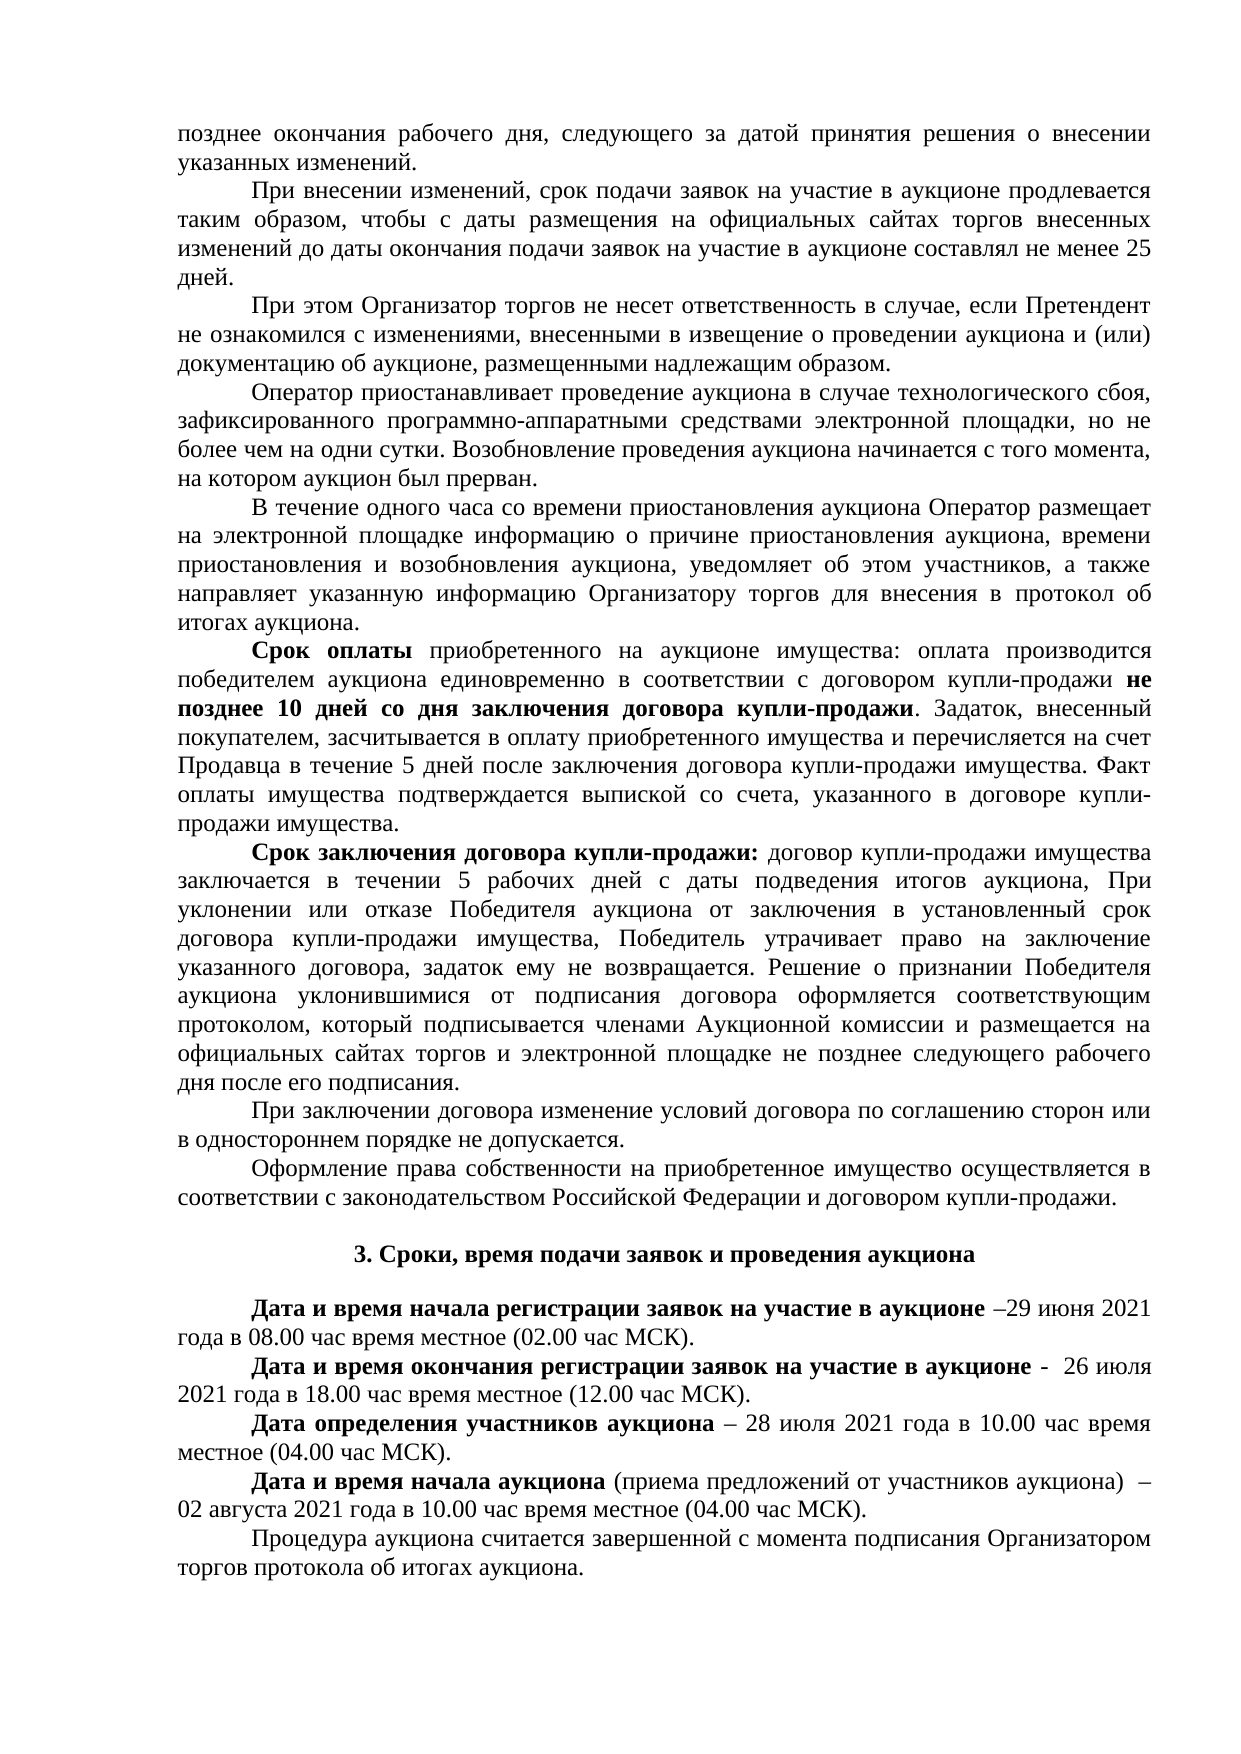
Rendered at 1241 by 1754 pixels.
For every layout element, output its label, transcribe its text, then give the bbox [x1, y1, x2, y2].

text Срок заключения договора купли-продажи: договор купли-продажи имущества заключается в течении 5 рабочих дней с даты подведения итогов аукциона, При уклонении или отказе Победителя аукциона от заключения в установленный срок договора купли-продажи имущества, Победитель утрачивает право на заключение указанного договора, задаток ему не возвращается. Решение о признании Победителя аукциона уклонившимися от подписания договора оформляется соответствующим протоколом, который подписывается членами Аукционной комиссии и размещается на официальных сайтах торгов и электронной площадке не позднее следующего рабочего дня после его подписания. [177, 837, 1152, 1096]
text В течение одного часа со времени приостановления аукциона Оператор размещает на электронной площадке информацию о причине приостановления аукциона, времени приостановления и возобновления аукциона, уведомляет об этом участников, а также направляет указанную информацию Организатору торгов для внесения в протокол об итогах аукциона. [177, 492, 1152, 636]
text Процедура аукциона считается завершенной с момента подписания Организатором торгов протокола об итогах аукциона. [177, 1523, 1152, 1581]
text Оператор приостанавливает проведение аукциона в случае технологического сбоя, зафиксированного программно-аппаратными средствами электронной площадки, но не более чем на одни сутки. Возобновление проведения аукциона начинается с того момента, на котором аукцион был прерван. [177, 377, 1152, 492]
text Дата и время начала регистрации заявок на участие в аукционе –29 июня 2021 года в 08.00 час время местное (02.00 час МСК). [177, 1293, 1152, 1351]
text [177, 118, 1152, 176]
text Оформление права собственности на приобретенное имущество осуществляется в соответствии с законодательством Российской Федерации и договором купли-продажи. [177, 1153, 1152, 1211]
text При заключении договора изменение условий договора по соглашению сторон или в одностороннем порядке не допускается. [177, 1096, 1152, 1153]
text Дата и время начала аукциона (приема предложений от участников аукциона) – 02 августа 2021 года в 10.00 час время местное (04.00 час МСК). [177, 1466, 1152, 1523]
text 3. Сроки, время подачи заявок и проведения аукциона [177, 1239, 1152, 1268]
text При этом Организатор торгов не несет ответственность в случае, если Претендент не ознакомился с изменениями, внесенными в извещение о проведении аукциона и (или) документацию об аукционе, размещенными надлежащим образом. [177, 291, 1152, 377]
text Дата определения участников аукциона – 28 июля 2021 года в 10.00 час время местное (04.00 час МСК). [177, 1408, 1152, 1466]
text Дата и время окончания регистрации заявок на участие в аукционе - 26 июля 2021 года в 18.00 час время местное (12.00 час МСК). [177, 1351, 1152, 1408]
text При внесении изменений, срок подачи заявок на участие в аукционе продлевается таким образом, чтобы с даты размещения на официальных сайтах торгов внесенных изменений до даты окончания подачи заявок на участие в аукционе составлял не менее 25 дней. [177, 176, 1152, 291]
text Срок оплаты приобретенного на аукционе имущества: оплата производится победителем аукциона единовременно в соответствии с договором купли-продажи не позднее 10 дней со дня заключения договора купли-продажи. Задаток, внесенный покупателем, засчитывается в оплату приобретенного имущества и перечисляется на счет Продавца в течение 5 дней после заключения договора купли-продажи имущества. Факт оплаты имущества подтверждается выпиской со счета, указанного в договоре купли-продажи имущества. [177, 636, 1152, 837]
